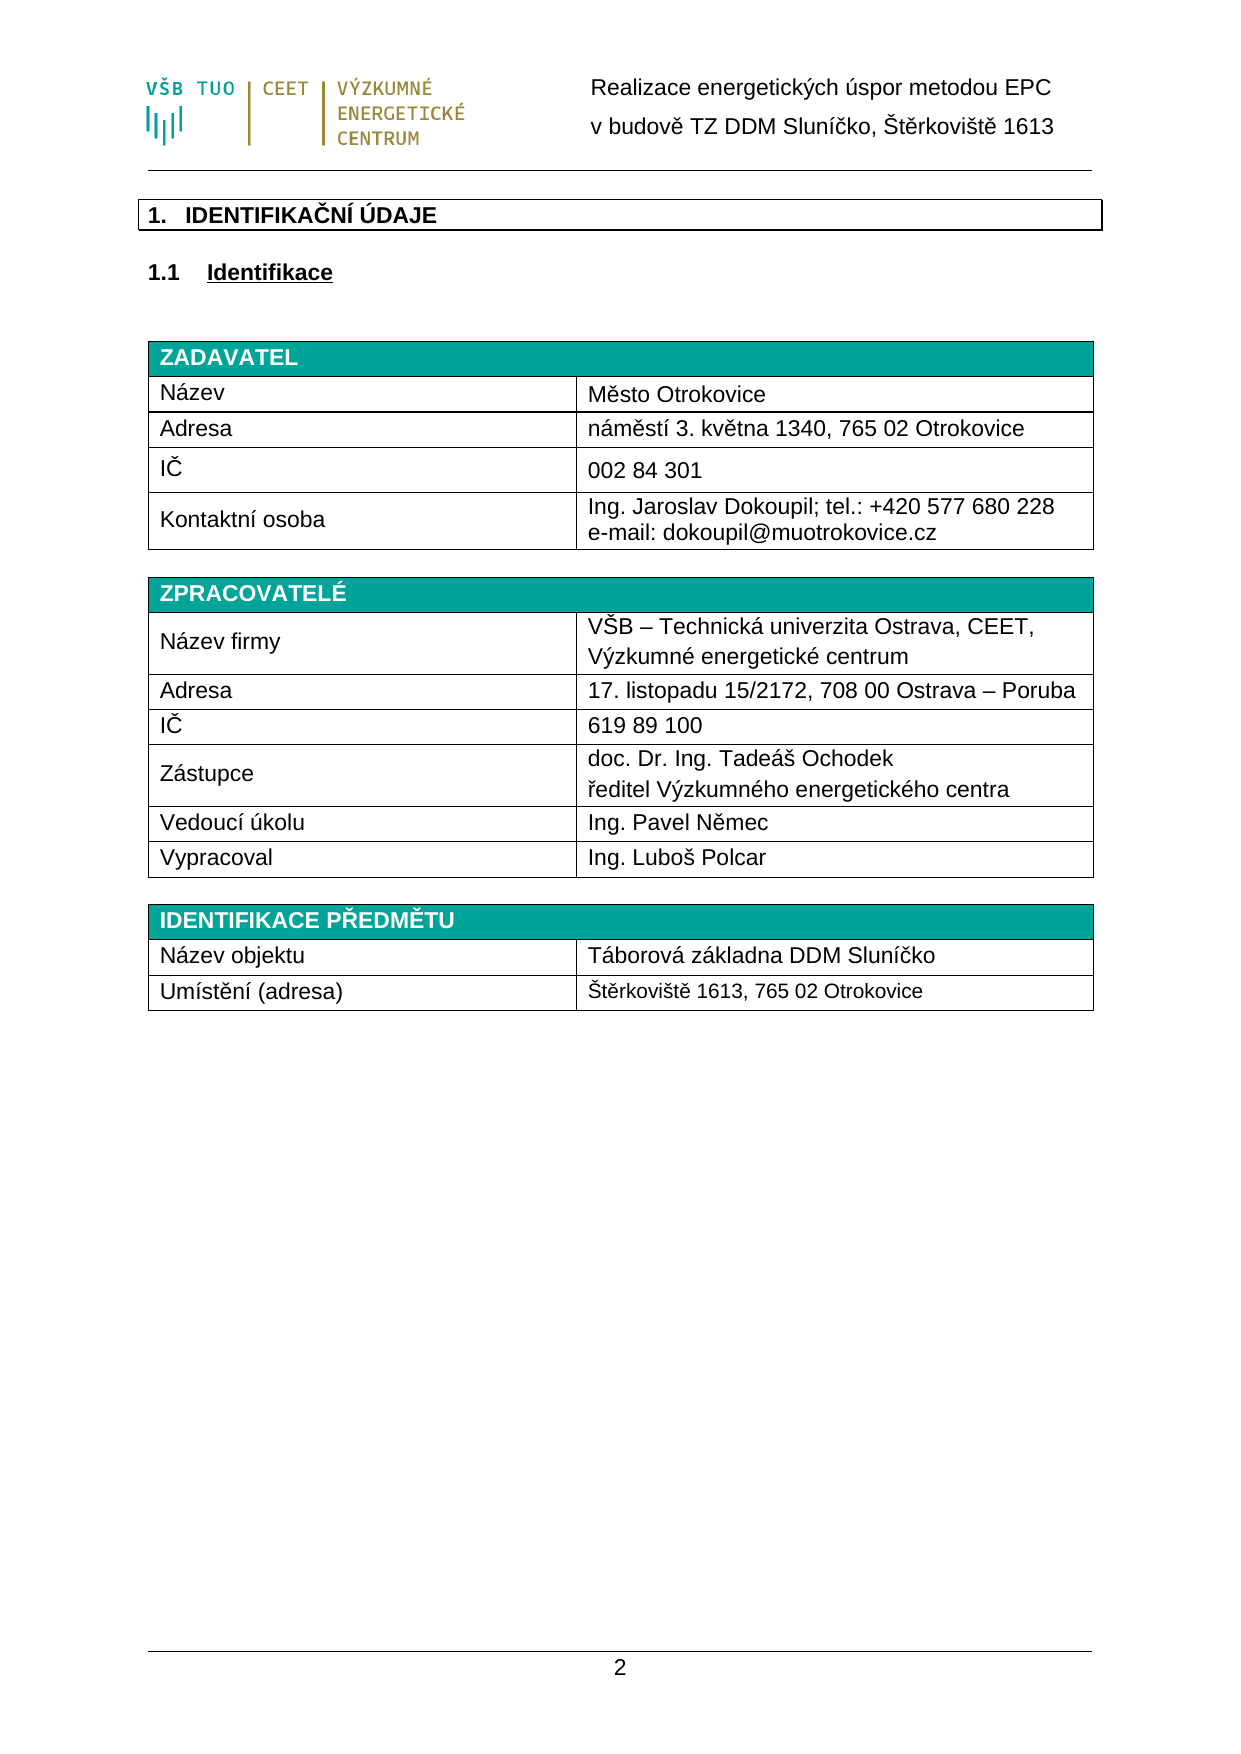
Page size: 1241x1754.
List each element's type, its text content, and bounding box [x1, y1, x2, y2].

text Identifikační údaje [139, 200, 1101, 229]
text Identifikace [148, 259, 1092, 286]
table_cell Název objektu [149, 940, 576, 975]
table_cell 619 89 100 [577, 710, 1093, 744]
table_cell Adresa [149, 675, 576, 709]
table_cell IČ [149, 448, 576, 492]
table_cell VŠB – Technická univerzita Ostrava, CEET, Výzkumné energetické centrum [577, 613, 1093, 673]
table_cell Zástupce [149, 745, 576, 806]
table_cell IČ [149, 710, 576, 744]
table_cell Ing. Luboš Polcar [577, 842, 1093, 877]
table_cell 002 84 301 [577, 448, 1093, 492]
table_header ZADAVATEL [149, 342, 1093, 376]
table_cell Štěrkoviště 1613, 765 02 Otrokovice [577, 976, 1093, 1010]
table_cell Kontaktní osoba [149, 493, 576, 549]
table_cell Ing. Jaroslav Dokoupil; tel.: +420 577 680 228 e-mail: dokoupil@muotrokovice.cz [577, 493, 1093, 549]
picture [128, 73, 489, 163]
table_cell 17. listopadu 15/2172, 708 00 Ostrava – Poruba [577, 675, 1093, 709]
table_cell Táborová základna DDM Sluníčko [577, 940, 1093, 975]
table_cell náměstí 3. května 1340, 765 02 Otrokovice [577, 413, 1093, 447]
table_cell doc. Dr. Ing. Tadeáš Ochodek ředitel Výzkumného energetického centra [577, 745, 1093, 806]
table_cell Ing. Pavel Němec [577, 807, 1093, 841]
table_cell Město Otrokovice [577, 377, 1093, 411]
table_cell Umístění (adresa) [149, 976, 576, 1010]
table_cell Vedoucí úkolu [149, 807, 576, 841]
table_cell Adresa [149, 413, 576, 447]
table_header ZPRACOVATELÉ [149, 578, 1093, 612]
table_cell Vypracoval [149, 842, 576, 877]
table_cell Název firmy [149, 613, 576, 673]
table_cell Název [149, 377, 576, 411]
table_header IDENTIFIKACE PŘEDMĚTU [149, 905, 1093, 939]
